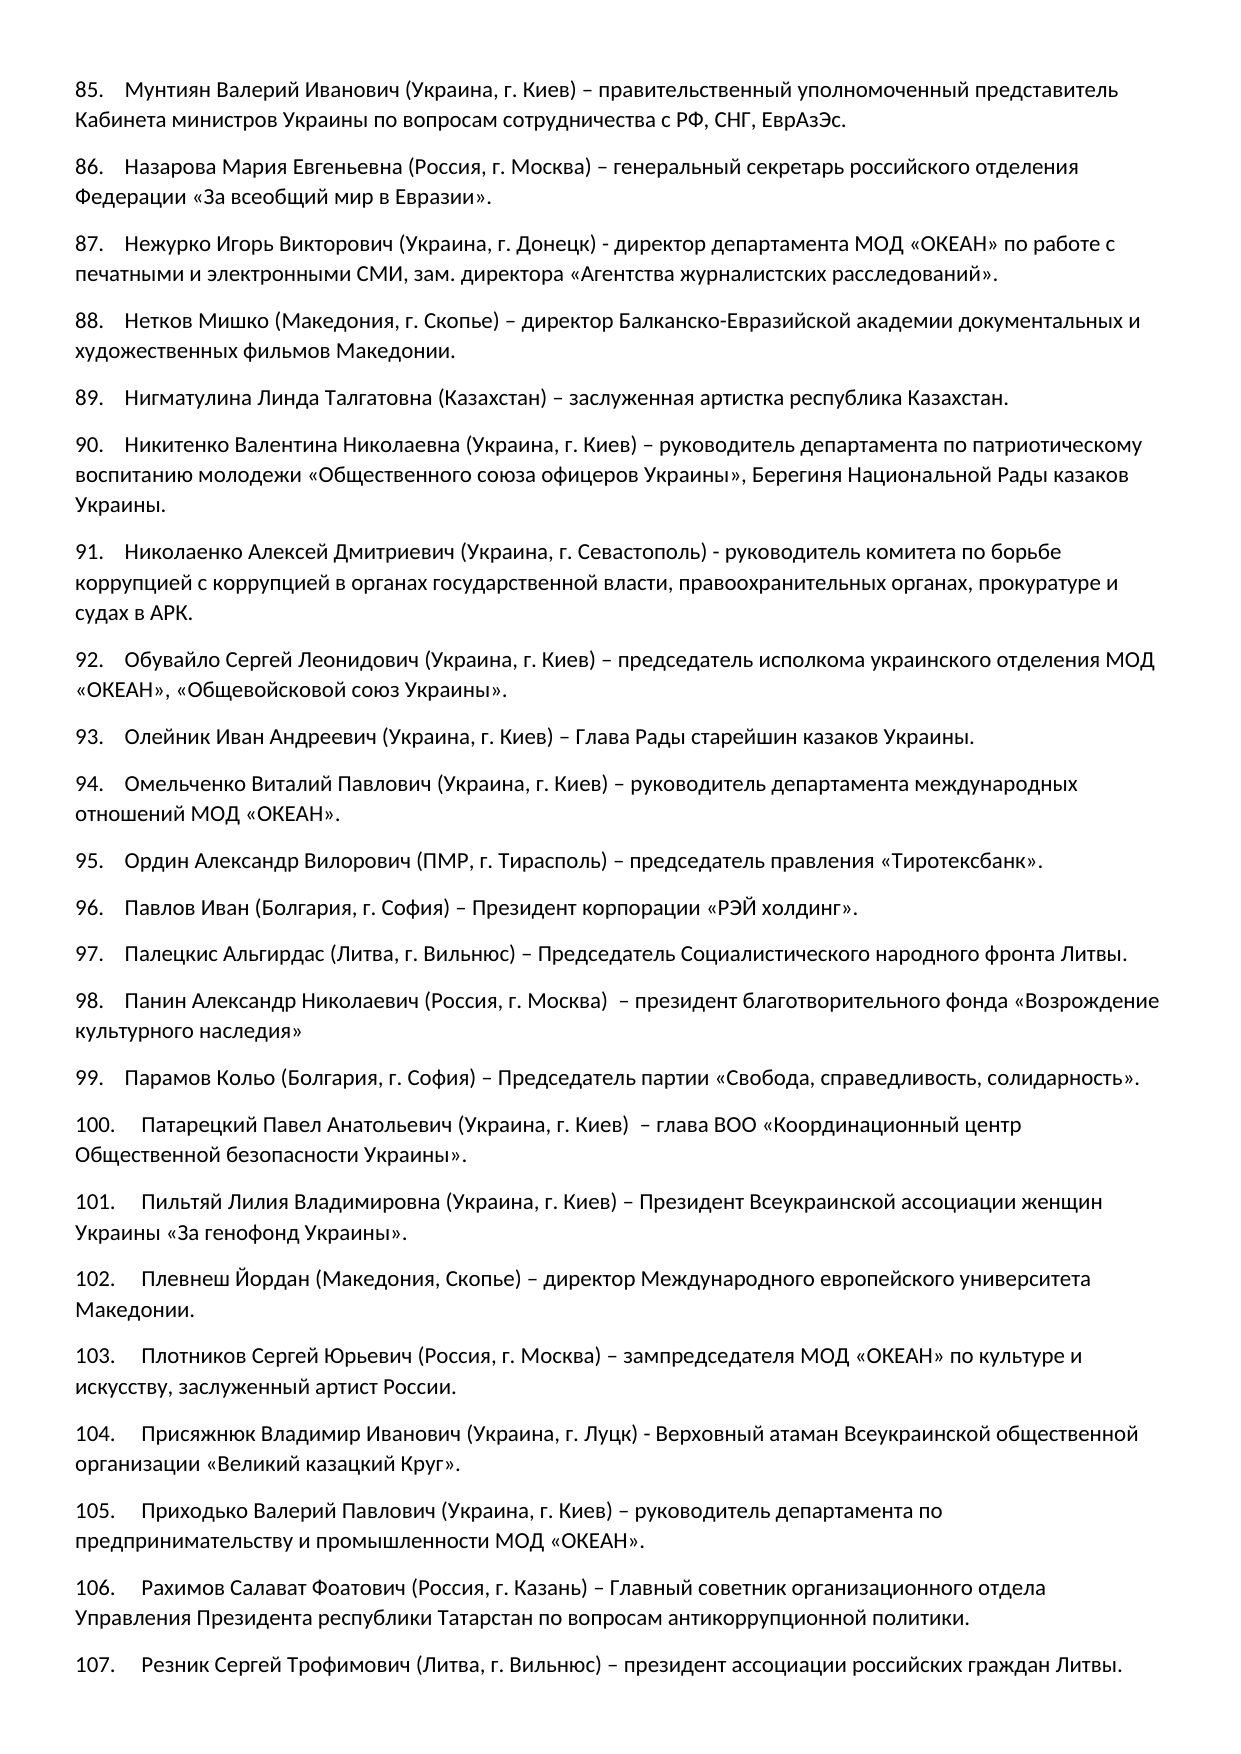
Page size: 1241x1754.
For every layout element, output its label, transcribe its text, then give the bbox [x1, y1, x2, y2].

text 103. Плотников Сергей Юрьевич (Россия, г. Москва) – зампредседателя МОД «ОКЕАН» по культуре и искусству, заслуженный артист России. [75, 1342, 1165, 1400]
text 101. Пильтяй Лилия Владимировна (Украина, г. Киев) – Президент Всеукраинской ассоциации женщин Украины «За генофонд Украины». [75, 1187, 1165, 1246]
text 100. Патарецкий Павел Анатольевич (Украина, г. Киев) – глава ВОО «Координационный центр Общественной безопасности Украины». [75, 1110, 1165, 1169]
text 93. Олейник Иван Андреевич (Украина, г. Киев) – Глава Рады старейшин казаков Украины. [75, 722, 1165, 750]
text 96. Павлов Иван (Болгария, г. София) – Президент корпорации «РЭЙ холдинг». [75, 893, 1165, 921]
text 107. Резник Сергей Трофимович (Литва, г. Вильнюс) – президент ассоциации российских граждан Литвы. [75, 1650, 1165, 1678]
text 99. Парамов Кольо (Болгария, г. София) – Председатель партии «Свобода, справедливость, солидарность». [75, 1063, 1165, 1092]
text 106. Рахимов Салават Фоатович (Россия, г. Казань) – Главный советник организационного отдела Управления Президента республики Татарстан по вопросам антикоррупционной политики. [75, 1573, 1165, 1631]
text 90. Никитенко Валентина Николаевна (Украина, г. Киев) – руководитель департамента по патриотическому воспитанию молодежи «Общественного союза офицеров Украины», Берегиня Национальной Рады казаков Украины. [75, 430, 1165, 519]
text 87. Нежурко Игорь Викторович (Украина, г. Донецк) - директор департамента МОД «ОКЕАН» по работе с печатными и электронными СМИ, зам. директора «Агентства журналистских расследований». [75, 229, 1165, 287]
text 92. Обувайло Сергей Леонидович (Украина, г. Киев) – председатель исполкома украинского отделения МОД «ОКЕАН», «Общевойсковой союз Украины». [75, 645, 1165, 703]
text 94. Омельченко Виталий Павлович (Украина, г. Киев) – руководитель департамента международных отношений МОД «ОКЕАН». [75, 769, 1165, 827]
text 97. Палецкис Альгирдас (Литва, г. Вильнюс) – Председатель Социалистического народного фронта Литвы. [75, 939, 1165, 968]
text 86. Назарова Мария Евгеньевна (Россия, г. Москва) – генеральный секретарь российского отделения Федерации «За всеобщий мир в Евразии». [75, 152, 1165, 210]
text 89. Нигматулина Линда Талгатовна (Казахстан) – заслуженная артистка республика Казахстан. [75, 383, 1165, 411]
text 104. Присяжнюк Владимир Иванович (Украина, г. Луцк) - Верховный атаман Всеукраинской общественной организации «Великий казацкий Круг». [75, 1419, 1165, 1477]
text 95. Ордин Александр Вилорович (ПМР, г. Тирасполь) – председатель правления «Тиротексбанк». [75, 846, 1165, 874]
text 105. Приходько Валерий Павлович (Украина, г. Киев) – руководитель департамента по предпринимательству и промышленности МОД «ОКЕАН». [75, 1496, 1165, 1554]
text 102. Плевнеш Йордан (Македония, Скопье) – директор Международного европейского университета Македонии. [75, 1264, 1165, 1323]
text 85. Мунтиян Валерий Иванович (Украина, г. Киев) – правительственный уполномоченный представитель Кабинета министров Украины по вопросам сотрудничества с РФ, СНГ, ЕврАзЭс. [75, 75, 1165, 133]
text 98. Панин Александр Николаевич (Россия, г. Москва) – президент благотворительного фонда «Возрождение культурного наследия» [75, 986, 1165, 1045]
text 88. Нетков Мишко (Македония, г. Скопье) – директор Балканско-Евразийской академии документальных и художественных фильмов Македонии. [75, 306, 1165, 364]
text 91. Николаенко Алексей Дмитриевич (Украина, г. Севастополь) - руководитель комитета по борьбе коррупцией с коррупцией в органах государственной власти, правоохранительных органах, прокуратуре и судах в АРК. [75, 537, 1165, 626]
